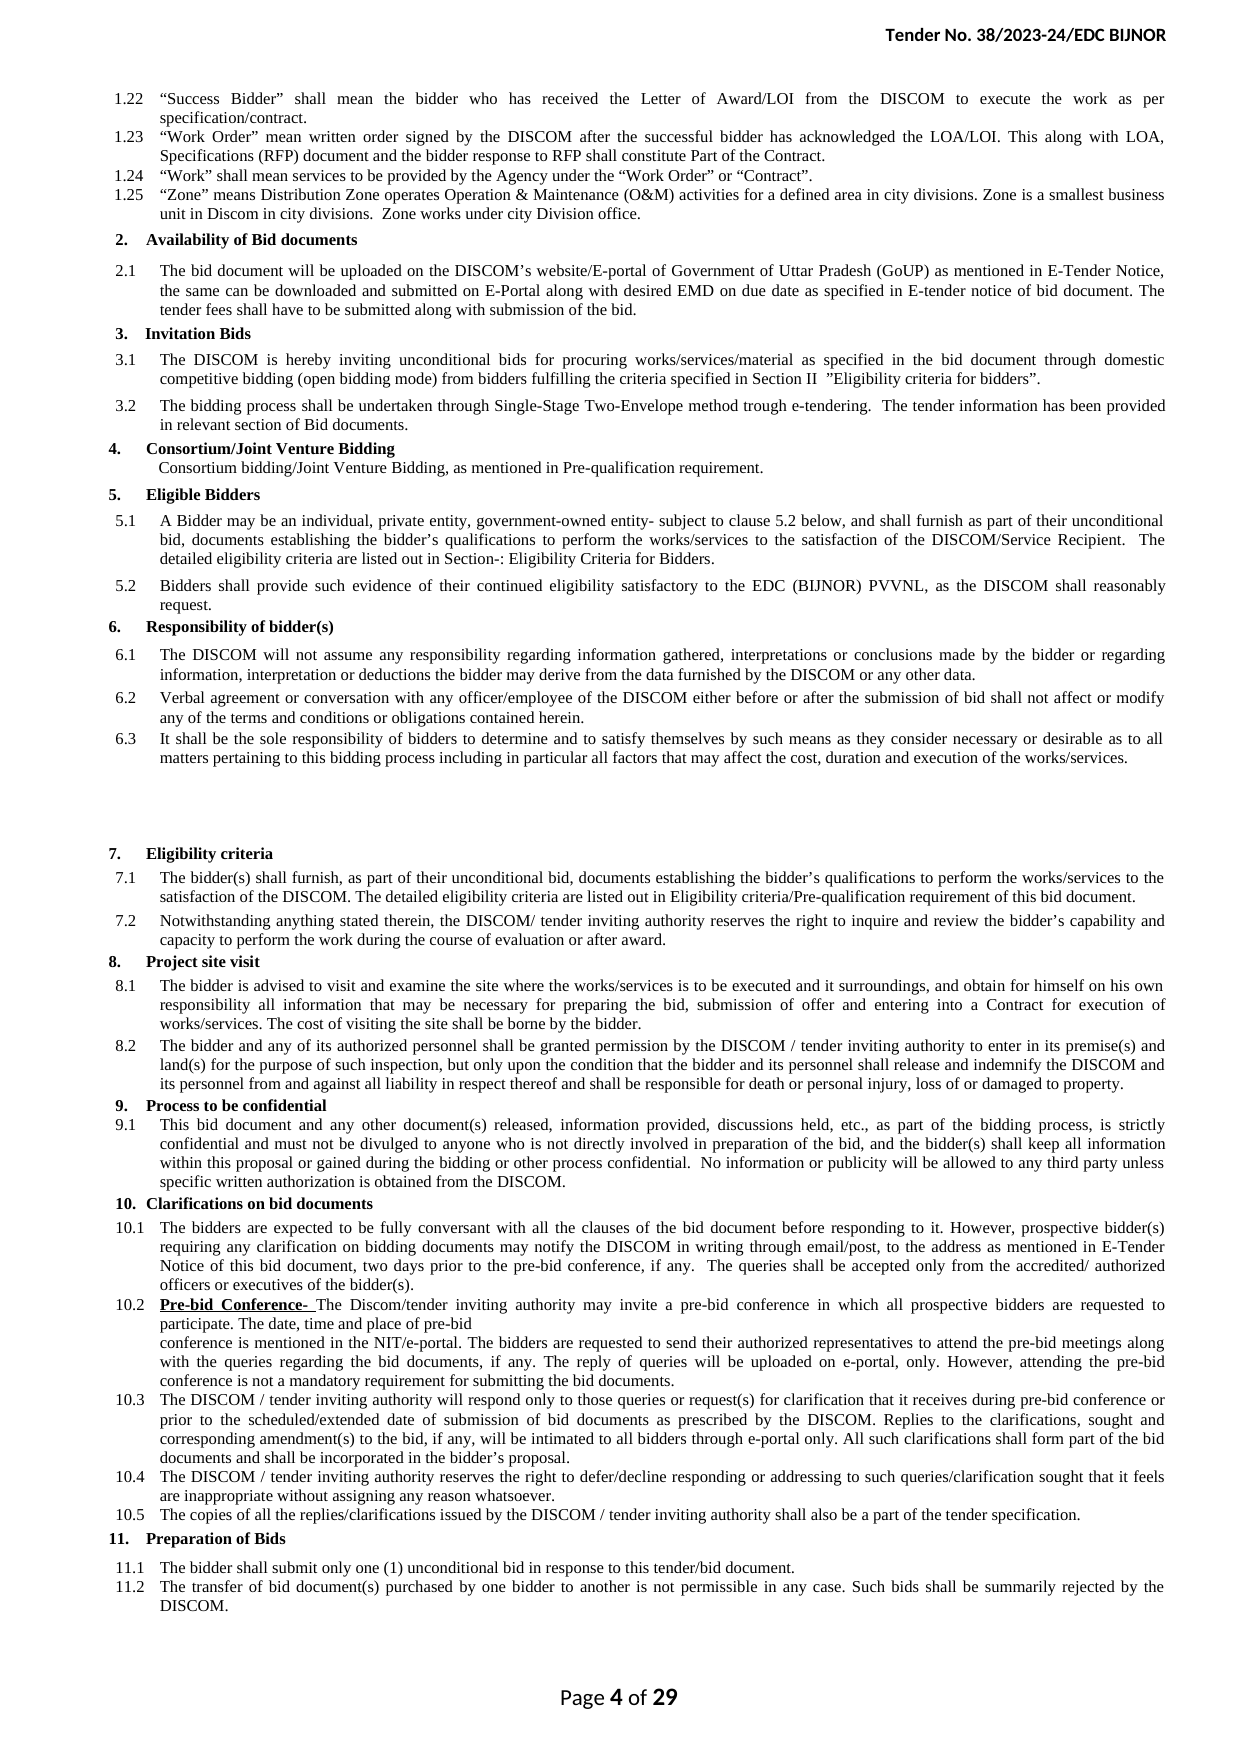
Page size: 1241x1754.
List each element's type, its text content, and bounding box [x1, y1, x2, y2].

text 8.1 The bidder is advised to visit and examine the site where the works/services is to be executed and it surroundings, and obtain for himself on his own responsibility all information that may be necessary for preparing the bid, submission of offer and entering into a Contract for execution of works/services. The cost of visiting the site shall be borne by the bidder. [115, 976, 1166, 1033]
text 11.1 The bidder shall submit only one (1) unconditional bid in response to this tender/bid document. [115, 1558, 1166, 1577]
text 9.1 This bid document and any other document(s) released, information provided, discussions held, etc., as part of the bidding process, is strictly confidential and must not be divulged to anyone who is not directly involved in preparation of the bid, and the bidder(s) shall keep all information within this proposal or gained during the bidding or other process confidential. No information or publicity will be allowed to any third party unless specific written authorization is obtained from the DISCOM. [115, 1115, 1166, 1191]
list “Zone” means Distribution Zone operates Operation & Maintenance (O&M) activities for a defined area in city divisions. Zone is a smallest business unit in Discom in city divisions. Zone works under city Division office. [114, 184, 1166, 223]
text 7.2 Notwithstanding anything stated therein, the DISCOM/ tender inviting authority reserves the right to inquire and review the bidder’s capability and capacity to perform the work during the course of evaluation or after award. [115, 911, 1166, 949]
text 10.2 Pre-bid Conference- The Discom/tender inviting authority may invite a pre-bid conference in which all prospective bidders are requested to participate. The date, time and place of pre-bid [115, 1294, 1166, 1333]
text 3.1 The DISCOM is hereby inviting unconditional bids for procuring works/services/material as specified in the bid document through domestic competitive bidding (open bidding mode) from bidders fulfilling the criteria specified in Section II ”Eligibility criteria for bidders”. [115, 350, 1166, 388]
text 8.2 The bidder and any of its authorized personnel shall be granted permission by the DISCOM / tender inviting authority to enter in its premise(s) and land(s) for the purpose of such inspection, but only upon the condition that the bidder and its personnel shall release and indemnify the DISCOM and its personnel from and against all liability in respect thereof and shall be responsible for death or personal injury, loss of or damaged to property. [115, 1036, 1166, 1093]
text 10.3 The DISCOM / tender inviting authority will respond only to those queries or request(s) for clarification that it receives during pre-bid conference or prior to the scheduled/extended date of submission of bid documents as prescribed by the DISCOM. Replies to the clarifications, sought and corresponding amendment(s) to the bid, if any, will be intimated to all bidders through e-portal only. All such clarifications shall form part of the bid documents and shall be incorporated in the bidder’s proposal. [115, 1390, 1166, 1467]
list Responsibility of bidder(s) [108, 616, 1166, 636]
list Availability of Bid documents [115, 230, 1166, 249]
text Consortium bidding/Joint Venture Bidding, as mentioned in Pre-qualification requirement. [71, 458, 1166, 477]
text 6.3 It shall be the sole responsibility of bidders to determine and to satisfy themselves by such means as they consider necessary or desirable as to all matters pertaining to this bidding process including in particular all factors that may affect the cost, duration and execution of the works/services. [115, 729, 1166, 767]
list Project site visit [108, 952, 1166, 971]
list Process to be confidential [115, 1096, 1166, 1115]
text 3.2 The bidding process shall be undertaken through Single-Stage Two-Envelope method trough e-tendering. The tender information has been provided in relevant section of Bid documents. [115, 396, 1166, 434]
text 5.1 A Bidder may be an individual, private entity, government-owned entity- subject to clause 5.2 below, and shall furnish as part of their unconditional bid, documents establishing the bidder’s qualifications to perform the works/services to the satisfaction of the DISCOM/Service Recipient. The detailed eligibility criteria are listed out in Section-: Eligibility Criteria for Bidders. [115, 511, 1166, 568]
text conference is mentioned in the NIT/e-portal. The bidders are requested to send their authorized representatives to attend the pre-bid meetings along with the queries regarding the bid documents, if any. The reply of queries will be uploaded on e-portal, only. However, attending the pre-bid conference is not a mandatory requirement for submitting the bid documents. [115, 1333, 1166, 1390]
text 6.1 The DISCOM will not assume any responsibility regarding information gathered, interpretations or conclusions made by the bidder or regarding information, interpretation or deductions the bidder may derive from the data furnished by the DISCOM or any other data. [115, 645, 1166, 683]
text 2.1 The bid document will be uploaded on the DISCOM’s website/E-portal of Government of Uttar Pradesh (GoUP) as mentioned in E-Tender Notice, the same can be downloaded and submitted on E-Portal along with desired EMD on due date as specified in E-tender notice of bid document. The tender fees shall have to be submitted along with submission of the bid. [115, 261, 1166, 319]
list Eligibility criteria [108, 844, 1166, 863]
list Invitation Bids [115, 323, 1166, 343]
text 11.2 The transfer of bid document(s) purchased by one bidder to another is not permissible in any case. Such bids shall be summarily rejected by the DISCOM. [115, 1577, 1166, 1615]
text 6.2 Verbal agreement or conversation with any officer/employee of the DISCOM either before or after the submission of bid shall not affect or modify any of the terms and conditions or obligations contained herein. [115, 688, 1166, 727]
list “Success Bidder” shall mean the bidder who has received the Letter of Award/LOI from the DISCOM to execute the work as per specification/contract. [114, 89, 1166, 127]
list Consortium/Joint Venture Bidding [108, 439, 1166, 458]
text 10.1 The bidders are expected to be fully conversant with all the clauses of the bid document before responding to it. However, prospective bidder(s) requiring any clarification on bidding documents may notify the DISCOM in writing through email/post, to the address as mentioned in E-Tender Notice of this bid document, two days prior to the pre-bid conference, if any. The queries shall be accepted only from the accredited/ authorized officers or executives of the bidder(s). [115, 1218, 1166, 1294]
list Clarifications on bid documents [115, 1194, 1166, 1213]
text 10.5 The copies of all the replies/clarifications issued by the DISCOM / tender inviting authority shall also be a part of the tender specification. [115, 1505, 1166, 1524]
list Preparation of Bids [108, 1529, 1166, 1548]
text 10.4 The DISCOM / tender inviting authority reserves the right to defer/decline responding or addressing to such queries/clarification sought that it feels are inappropriate without assigning any reason whatsoever. [115, 1467, 1166, 1505]
list Eligible Bidders [108, 484, 1166, 503]
text 5.2 Bidders shall provide such evidence of their continued eligibility satisfactory to the EDC (BIJNOR) PVVNL, as the DISCOM shall reasonably request. [115, 576, 1166, 614]
text 7.1 The bidder(s) shall furnish, as part of their unconditional bid, documents establishing the bidder’s qualifications to perform the works/services to the satisfaction of the DISCOM. The detailed eligibility criteria are listed out in Eligibility criteria/Pre-qualification requirement of this bid document. [115, 868, 1166, 906]
list “Work Order” mean written order signed by the DISCOM after the successful bidder has acknowledged the LOA/LOI. This along with LOA, Specifications (RFP) document and the bidder response to RFP shall constitute Part of the Contract. [114, 127, 1166, 165]
list “Work” shall mean services to be provided by the Agency under the “Work Order” or “Contract”. [114, 165, 1166, 184]
